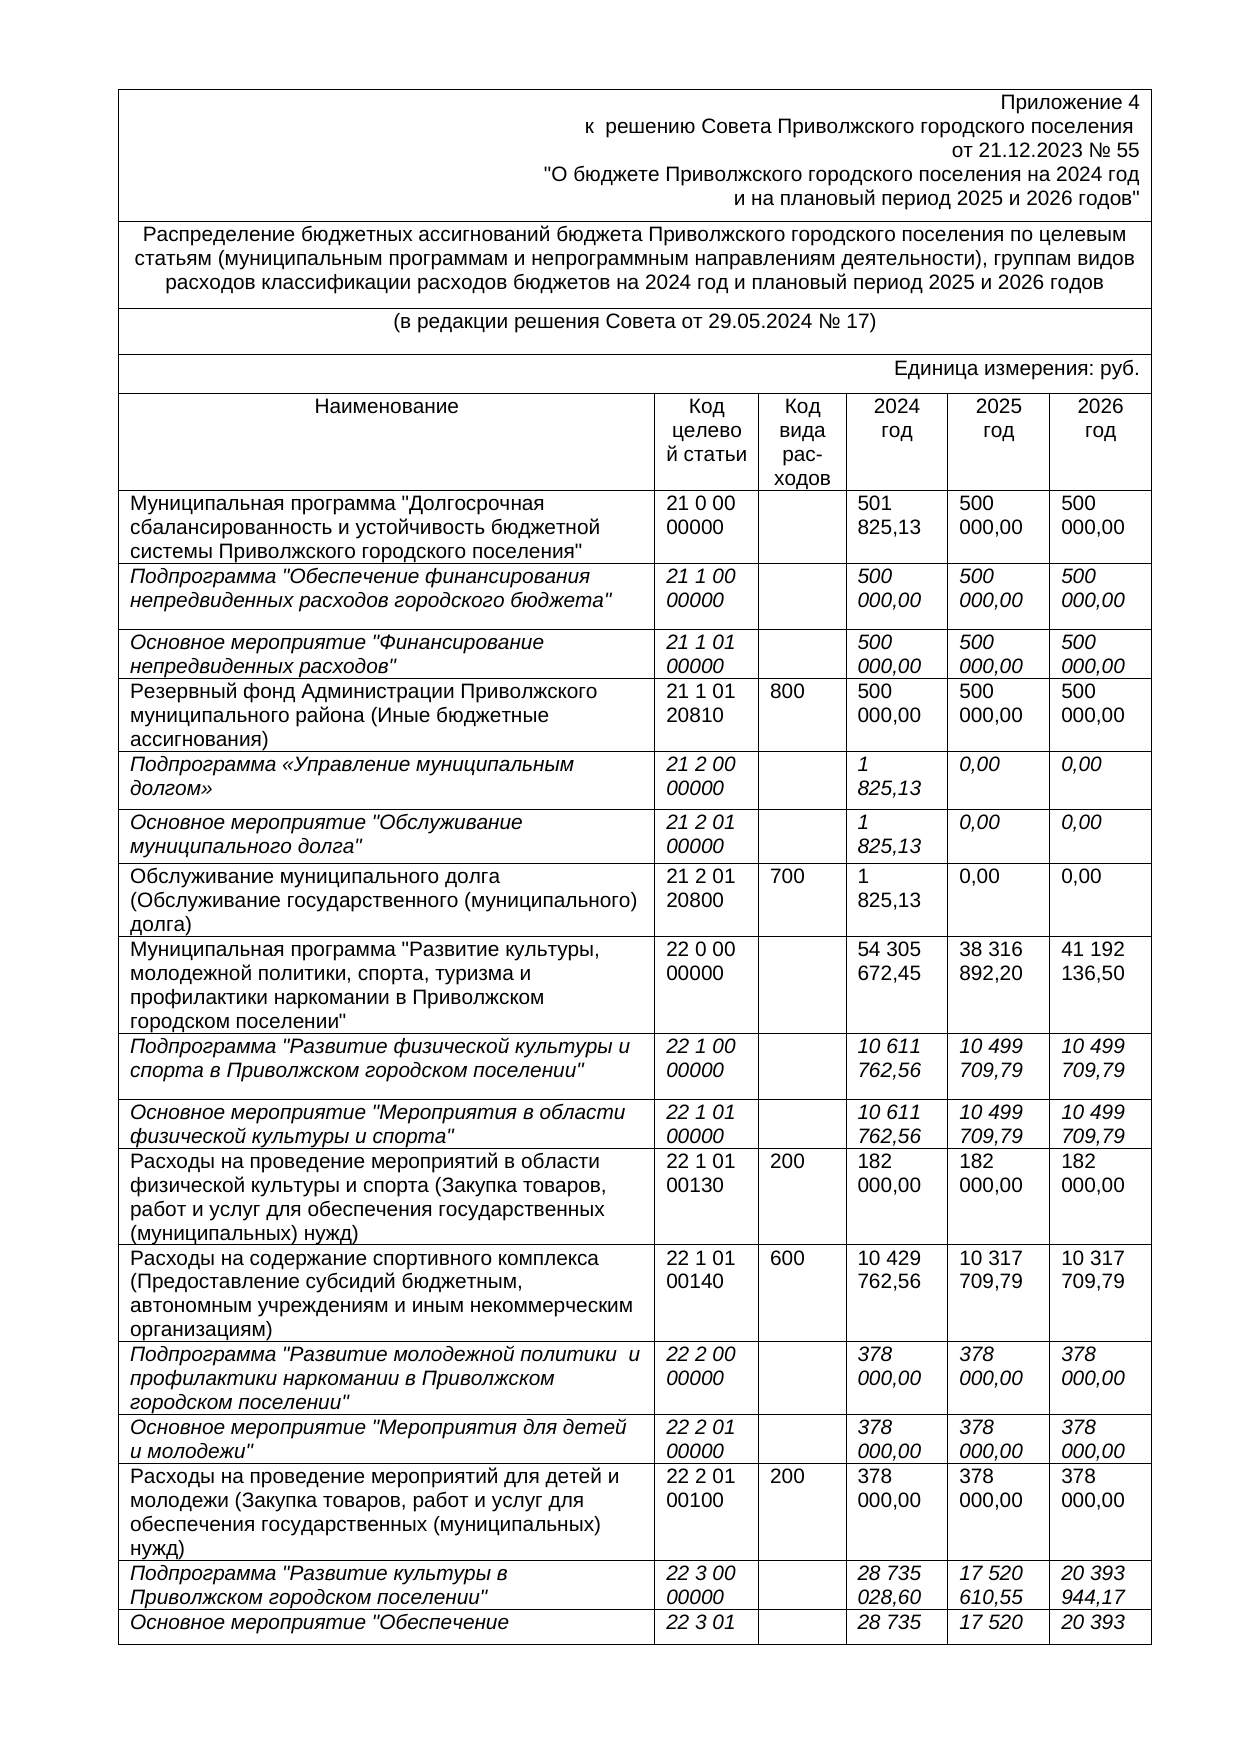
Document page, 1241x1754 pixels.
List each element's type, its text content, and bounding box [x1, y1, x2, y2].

table_cell 22 2 01 00000 [655, 1415, 758, 1463]
table_cell [759, 1100, 846, 1147]
table_cell 500 000,00 [847, 630, 947, 678]
table_cell 378 000,00 [1050, 1342, 1151, 1414]
table_cell Основное мероприятие "Обслуживание муниципального долга" [119, 810, 654, 863]
table_cell 182 000,00 [1050, 1149, 1151, 1244]
table_cell 378 000,00 [847, 1415, 947, 1463]
table_cell Муниципальная программа "Долгосрочная сбалансированность и устойчивость бюджетной системы Приволжского городского поселения" [119, 491, 654, 563]
table_cell 28 735 028,60 [847, 1610, 947, 1644]
table_cell 500 000,00 [948, 491, 1049, 563]
table_cell [759, 1415, 846, 1463]
table_cell 500 000,00 [847, 564, 947, 629]
table_cell Единица измерения: руб. [119, 355, 1151, 393]
table_cell Наименование [119, 394, 654, 490]
table_cell 500 000,00 [948, 564, 1049, 629]
table_cell 800 [759, 679, 846, 751]
table_cell 21 2 00 00000 [655, 752, 758, 808]
table_cell 10 317 709,79 [948, 1245, 1049, 1341]
table_cell 22 1 01 00000 [655, 1100, 758, 1147]
table_cell [759, 1610, 846, 1644]
table_cell [759, 1342, 846, 1414]
table_cell Код целевой статьи [655, 394, 758, 490]
table_cell 1 825,13 [847, 810, 947, 863]
table_cell Подпрограмма "Обеспечение финансирования непредвиденных расходов городского бюджета" [119, 564, 654, 629]
table_cell Основное мероприятие "Финансирование непредвиденных расходов" [119, 630, 654, 678]
table_cell 501 825,13 [847, 491, 947, 563]
table_cell Подпрограмма «Управление муниципальным долгом» [119, 752, 654, 808]
table_cell Расходы на содержание спортивного комплекса (Предоставление субсидий бюджетным, автономным учреждениям и иным некоммерческим организациям) [119, 1245, 654, 1341]
table_cell Основное мероприятие "Мероприятия для детей и молодежи" [119, 1415, 654, 1463]
table_cell 2026 год [1050, 394, 1151, 490]
table_cell 10 499 709,79 [1050, 1100, 1151, 1147]
table_cell 28 735 028,60 [847, 1561, 947, 1609]
table_cell 182 000,00 [847, 1149, 947, 1244]
table_cell 2024 год [847, 394, 947, 490]
table_cell [759, 1034, 846, 1098]
table_cell 21 1 01 20810 [655, 679, 758, 751]
table_cell 0,00 [1050, 810, 1151, 863]
table_cell 378 000,00 [1050, 1415, 1151, 1463]
table_cell 500 000,00 [948, 679, 1049, 751]
table_cell 182 000,00 [948, 1149, 1049, 1244]
table_cell 22 1 00 00000 [655, 1034, 758, 1098]
table_cell 10 499 709,79 [948, 1100, 1049, 1147]
table_cell Подпрограмма "Развитие физической культуры и спорта в Приволжском городском поселении" [119, 1034, 654, 1098]
table_cell 700 [759, 864, 846, 936]
table_cell 17 520 610,55 [948, 1610, 1049, 1644]
table_cell 500 000,00 [948, 630, 1049, 678]
table_cell 200 [759, 1464, 846, 1560]
table_cell Основное мероприятие "Мероприятия в области физической культуры и спорта" [119, 1100, 654, 1147]
table_cell 10 611 762,56 [847, 1100, 947, 1147]
table_cell 0,00 [1050, 752, 1151, 808]
table_cell 22 1 01 00130 [655, 1149, 758, 1244]
table_cell 378 000,00 [948, 1342, 1049, 1414]
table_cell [119, 1610, 654, 1644]
table_cell [759, 564, 846, 629]
table_cell 21 1 00 00000 [655, 564, 758, 629]
table_cell Обслуживание муниципального долга (Обслуживание государственного (муниципального) долга) [119, 864, 654, 936]
table_cell 0,00 [948, 752, 1049, 808]
table_cell 22 2 00 00000 [655, 1342, 758, 1414]
table_cell 0,00 [1050, 864, 1151, 936]
table_cell 21 0 00 00000 [655, 491, 758, 563]
table_cell 378 000,00 [847, 1464, 947, 1560]
table_cell 500 000,00 [1050, 679, 1151, 751]
table_cell 378 000,00 [948, 1415, 1049, 1463]
table_cell 22 3 00 00000 [655, 1561, 758, 1609]
table_cell 41 192 136,50 [1050, 937, 1151, 1033]
table_cell 500 000,00 [1050, 564, 1151, 629]
table_cell 10 499 709,79 [1050, 1034, 1151, 1098]
table_cell 378 000,00 [948, 1464, 1049, 1560]
table_cell 378 000,00 [1050, 1464, 1151, 1560]
table_cell 0,00 [948, 810, 1049, 863]
table_cell [759, 630, 846, 678]
table_cell 17 520 610,55 [948, 1561, 1049, 1609]
table_cell [759, 1561, 846, 1609]
table_cell 10 611 762,56 [847, 1034, 947, 1098]
table_cell Муниципальная программа "Развитие культуры, молодежной политики, спорта, туризма и профилактики наркомании в Приволжском городском поселении" [119, 937, 654, 1033]
table_cell 20 393 944,17 [1050, 1610, 1151, 1644]
table_cell 22 1 01 00140 [655, 1245, 758, 1341]
table_cell Расходы на проведение мероприятий в области физической культуры и спорта (Закупка товаров, работ и услуг для обеспечения государственных (муниципальных) нужд) [119, 1149, 654, 1244]
table_cell 21 1 01 00000 [655, 630, 758, 678]
table_cell 10 499 709,79 [948, 1034, 1049, 1098]
table_cell Резервный фонд Администрации Приволжского муниципального района (Иные бюджетные ассигнования) [119, 679, 654, 751]
table_cell 22 2 01 00100 [655, 1464, 758, 1560]
table_cell Расходы на проведение мероприятий для детей и молодежи (Закупка товаров, работ и услуг для обеспечения государственных (муниципальных) нужд) [119, 1464, 654, 1560]
table_cell 2025 год [948, 394, 1049, 490]
table_cell Подпрограмма "Развитие культуры в Приволжском городском поселении" [119, 1561, 654, 1609]
table_cell Код вида рас-ходов [759, 394, 846, 490]
table_cell 200 [759, 1149, 846, 1244]
table_cell 1 825,13 [847, 752, 947, 808]
table_cell [759, 810, 846, 863]
table_cell 10 429 762,56 [847, 1245, 947, 1341]
table_cell 20 393 944,17 [1050, 1561, 1151, 1609]
table_cell 378 000,00 [847, 1342, 947, 1414]
table_cell [759, 491, 846, 563]
table_header Приложение 4 к решению Совета Приволжского городского поселения от 21.12.2023 № 55 "О бюджете Приволжского городского поселения на 2024 год и на плановый период 2025 и 2026 годов" [119, 90, 1151, 221]
table_cell 1 825,13 [847, 864, 947, 936]
table_cell 38 316 892,20 [948, 937, 1049, 1033]
table_cell [759, 752, 846, 808]
table_cell 600 [759, 1245, 846, 1341]
table_cell 0,00 [948, 864, 1049, 936]
table_cell 21 2 01 00000 [655, 810, 758, 863]
table_cell 22 0 00 00000 [655, 937, 758, 1033]
table_cell 500 000,00 [1050, 491, 1151, 563]
table_cell [759, 937, 846, 1033]
table_cell 22 3 01 00000 [655, 1610, 758, 1644]
table_cell 500 000,00 [1050, 630, 1151, 678]
table_cell 10 317 709,79 [1050, 1245, 1151, 1341]
table_cell (в редакции решения Совета от 29.05.2024 № 17) [119, 309, 1151, 354]
table_cell Распределение бюджетных ассигнований бюджета Приволжского городского поселения по целевым статьям (муниципальным программам и непрограммным направлениям деятельности), группам видов расходов классификации расходов бюджетов на 2024 год и плановый период 2025 и 2026 годов [119, 222, 1151, 307]
table_cell 500 000,00 [847, 679, 947, 751]
table_cell 54 305 672,45 [847, 937, 947, 1033]
table_cell Подпрограмма "Развитие молодежной политики и профилактики наркомании в Приволжском городском поселении" [119, 1342, 654, 1414]
table_cell 21 2 01 20800 [655, 864, 758, 936]
